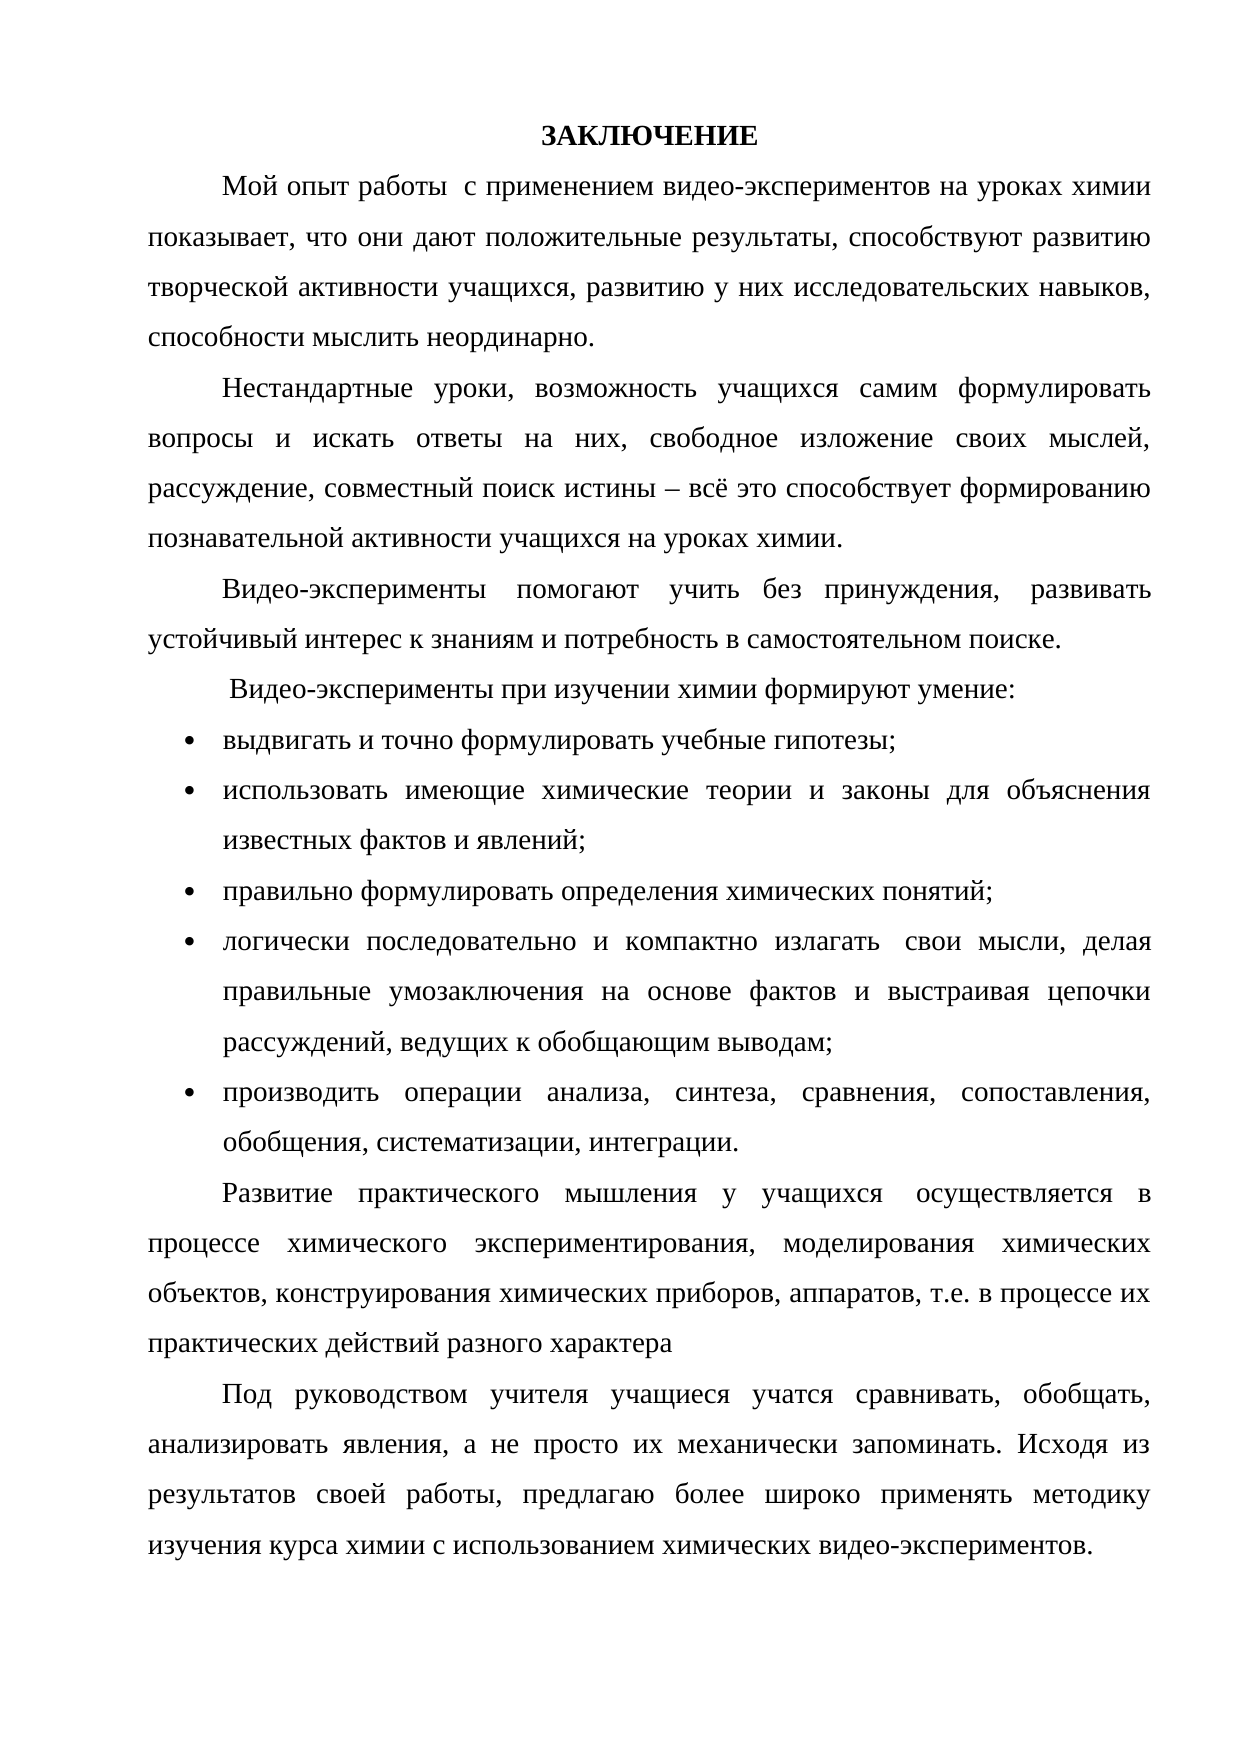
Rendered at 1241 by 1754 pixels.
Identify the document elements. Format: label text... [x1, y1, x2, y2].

text Видео-эксперименты при изучении химии формируют умение: [148, 672, 1152, 705]
text Видео-эксперименты помогают учить без принуждения, развивать устойчивый интерес к знаниям и потребность в самостоятельном поиске. [148, 571, 1152, 655]
list логически последовательно и компактно излагать свои мысли, делая правильные умозаключения на основе фактов и выстраивая цепочки рассуждений, ведущих к обобщающим выводам; [185, 923, 1152, 1057]
text Мой опыт работы с применением видео-экспериментов на уроках химии показывает, что они дают положительные результаты, способствуют развитию творческой активности учащихся, развитию у них исследовательских навыков, способности мыслить неординарно. [148, 168, 1152, 353]
list использовать имеющие химические теории и законы для объяснения известных фактов и явлений; [185, 772, 1152, 856]
list выдвигать и точно формулировать учебные гипотезы; [185, 722, 1152, 755]
list правильно формулировать определения химических понятий; [185, 873, 1152, 906]
text Нестандартные уроки, возможность учащихся самим формулировать вопросы и искать ответы на них, свободное изложение своих мыслей, рассуждение, совместный поиск истины – всё это способствует формированию познавательной активности учащихся на уроках химии. [148, 370, 1152, 554]
text ЗАКЛЮЧЕНИЕ [148, 118, 1152, 152]
list производить операции анализа, синтеза, сравнения, сопоставления, обобщения, систематизации, интеграции. [185, 1074, 1152, 1158]
text Под руководством учителя учащиеся учатся сравнивать, обобщать, анализировать явления, а не просто их механически запоминать. Исходя из результатов своей работы, предлагаю более широко применять методику изучения курса химии с использованием химических видео-экспериментов. [148, 1376, 1152, 1560]
text Развитие практического мышления у учащихся осуществляется в процессе химического экспериментирования, моделирования химических объектов, конструирования химических приборов, аппаратов, т.е. в процессе их практических действий разного характера [148, 1175, 1152, 1359]
